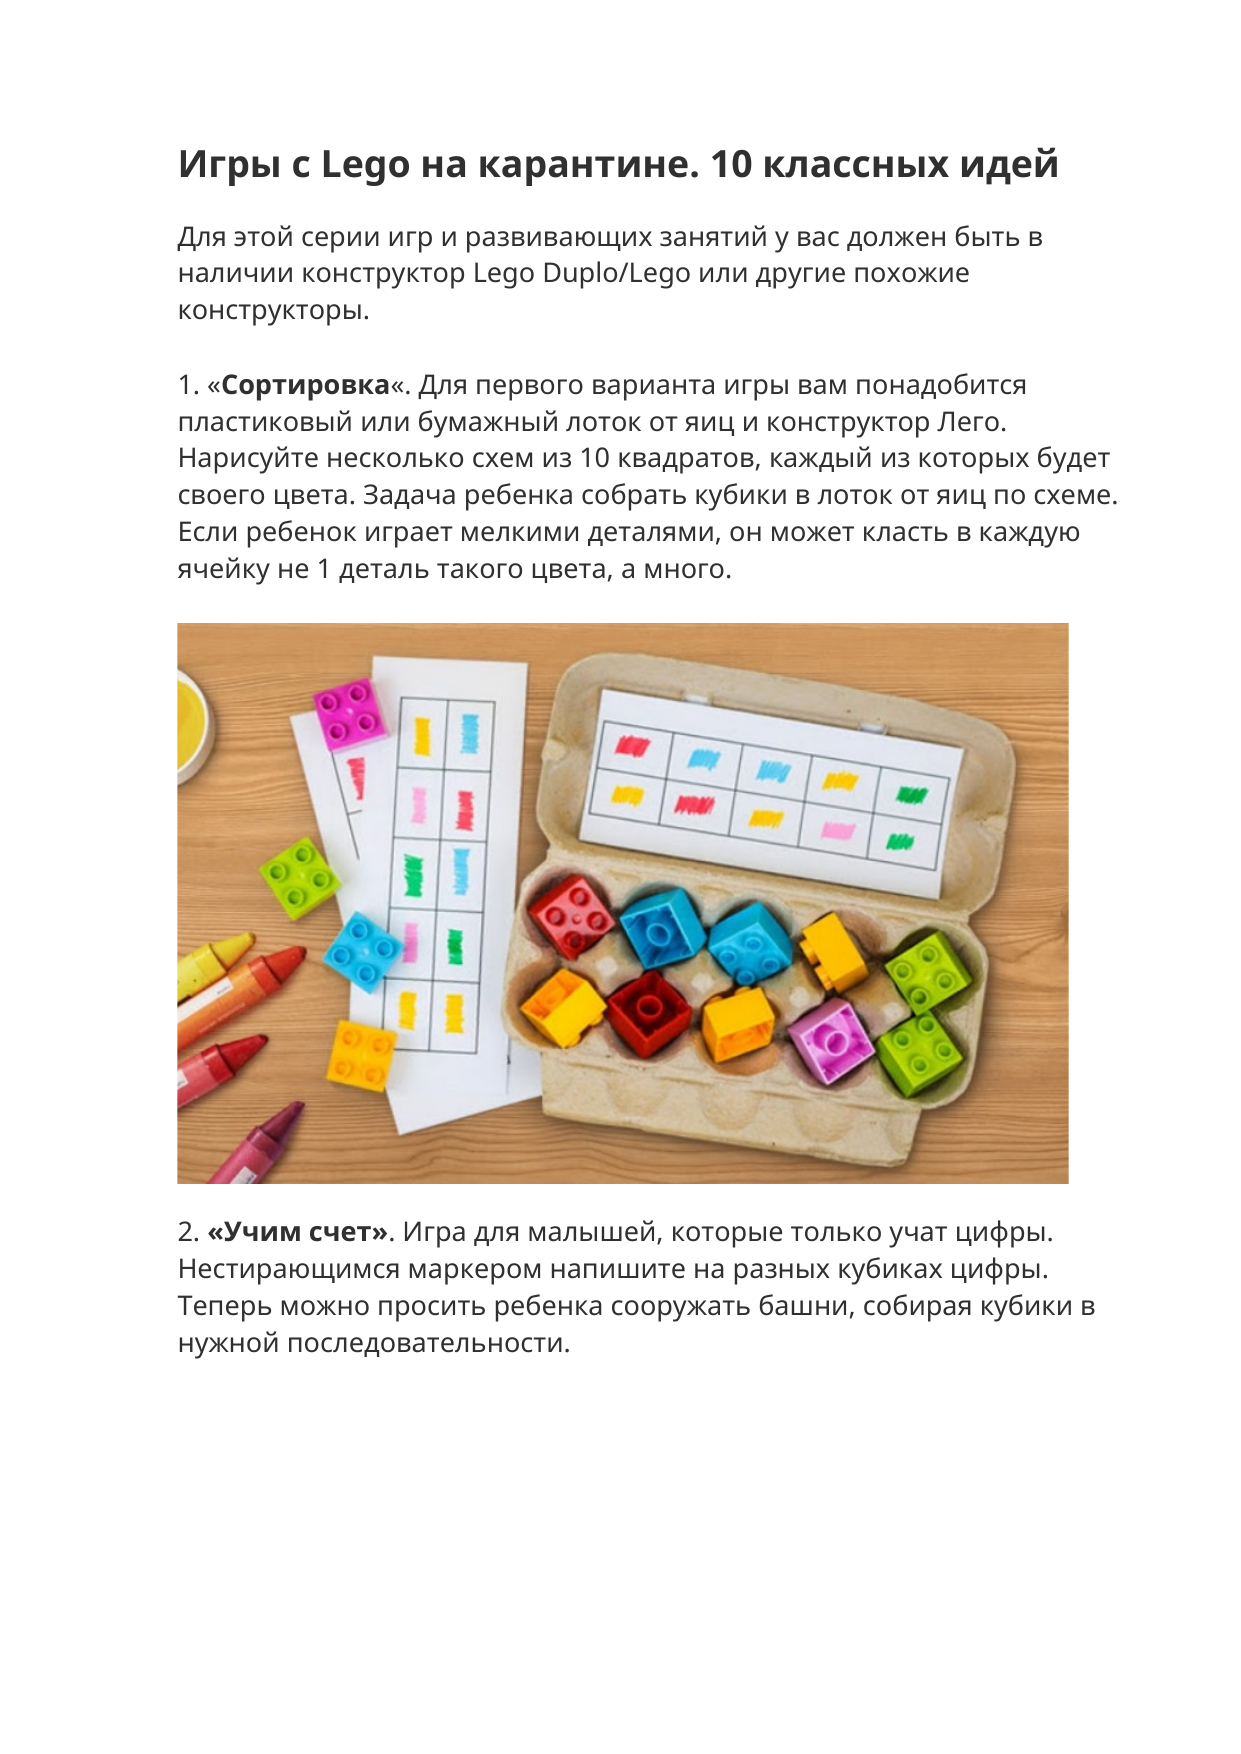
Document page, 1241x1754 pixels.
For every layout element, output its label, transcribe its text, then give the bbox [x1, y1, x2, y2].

picture [177, 623, 1069, 1184]
text 1. «Сортировка«. Для первого варианта игры вам понадобится пластиковый или бумажный лоток от яиц и конструктор Лего. Нарисуйте несколько схем из 10 квадратов, каждый из которых будет своего цвета. Задача ребенка собрать кубики в лоток от яиц по схеме. Если ребенок играет мелкими деталями, он может класть в каждую ячейку не 1 деталь такого цвета, а много. [177, 365, 1152, 586]
text Игры с Lego на карантине. 10 классных идей [177, 137, 1152, 188]
text 2. «Учим счет». Игра для малышей, которые только учат цифры. Нестирающимся маркером напишите на разных кубиках цифры. Теперь можно просить ребенка сооружать башни, собирая кубики в нужной последовательности. [177, 1212, 1152, 1360]
text Для этой серии игр и развивающих занятий у вас должен быть в наличии конструктор Lego Duplo/Lego или другие похожие конструкторы. [177, 217, 1152, 328]
